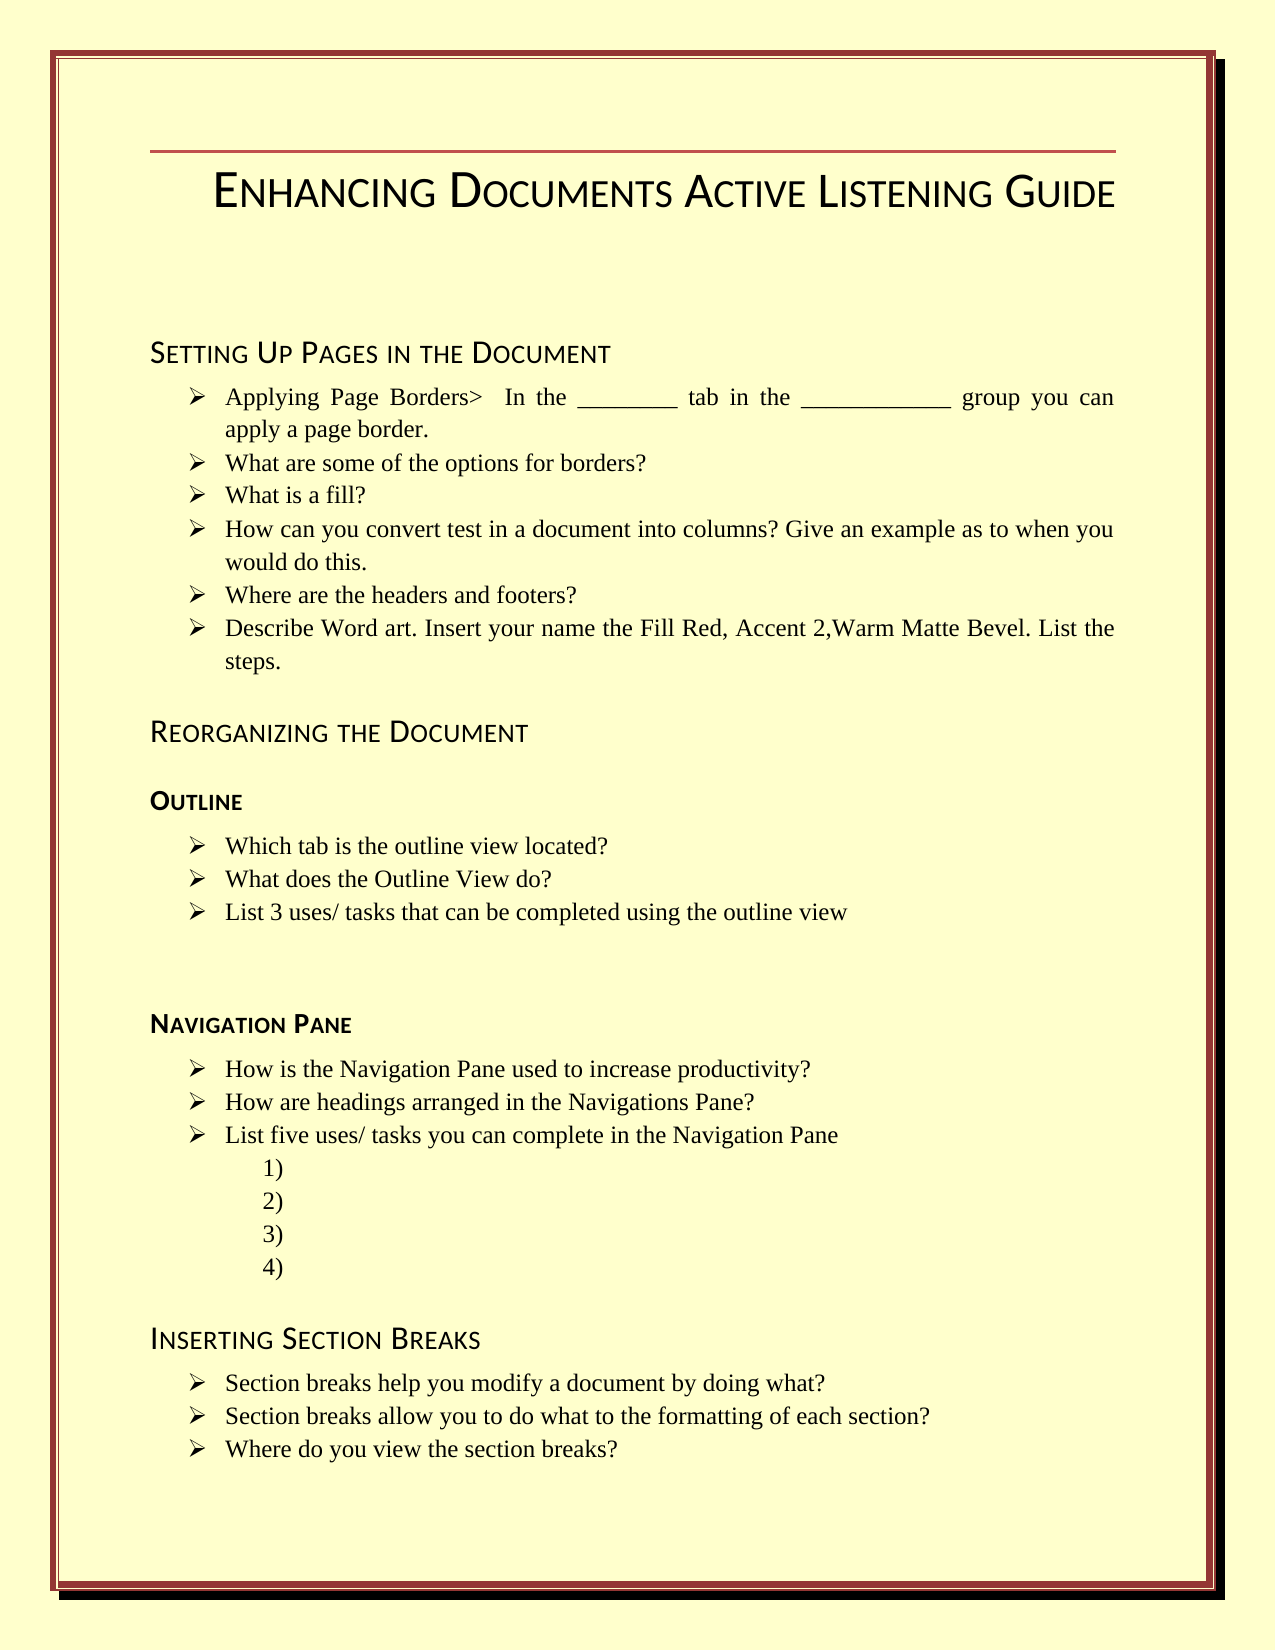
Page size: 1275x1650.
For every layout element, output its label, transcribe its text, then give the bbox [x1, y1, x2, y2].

subtitle Outline [150, 782, 1116, 817]
list How is the Navigation Pane used to increase productivity? [187, 1054, 1116, 1083]
list What does the Outline View do? [187, 864, 1116, 893]
list Which tab is the outline view located? [187, 831, 1116, 860]
list What are some of the options for borders? [187, 448, 1116, 476]
title Enhancing Documents Active Listening Guide [150, 153, 1116, 221]
subtitle Reorganizing the Document [150, 710, 1116, 751]
list Section breaks help you modify a document by doing what? [187, 1368, 1116, 1396]
list Applying Page Borders> In the ________ tab in the ____________ group you can apply a page border. [187, 382, 1116, 443]
list Describe Word art. Insert your name the Fill Red, Accent 2,Warm Matte Bevel. List the steps. [187, 613, 1116, 674]
list How can you convert test in a document into columns? Give an example as to when you would do this. [187, 514, 1116, 575]
list List 3 uses/ tasks that can be completed using the outline view [187, 897, 1116, 926]
subtitle Navigation Pane [150, 1005, 1116, 1041]
subtitle Inserting Section Breaks [150, 1317, 1116, 1357]
list How are headings arranged in the Navigations Pane? [187, 1087, 1116, 1116]
list Where are the headers and footers? [187, 580, 1116, 608]
list Where do you view the section breaks? [187, 1434, 1116, 1462]
list Section breaks allow you to do what to the formatting of each section? [187, 1401, 1116, 1429]
list What is a fill? [187, 481, 1116, 509]
subtitle Setting Up Pages in the Document [150, 331, 1116, 371]
list List five uses/ tasks you can complete in the Navigation Pane [187, 1120, 1116, 1149]
